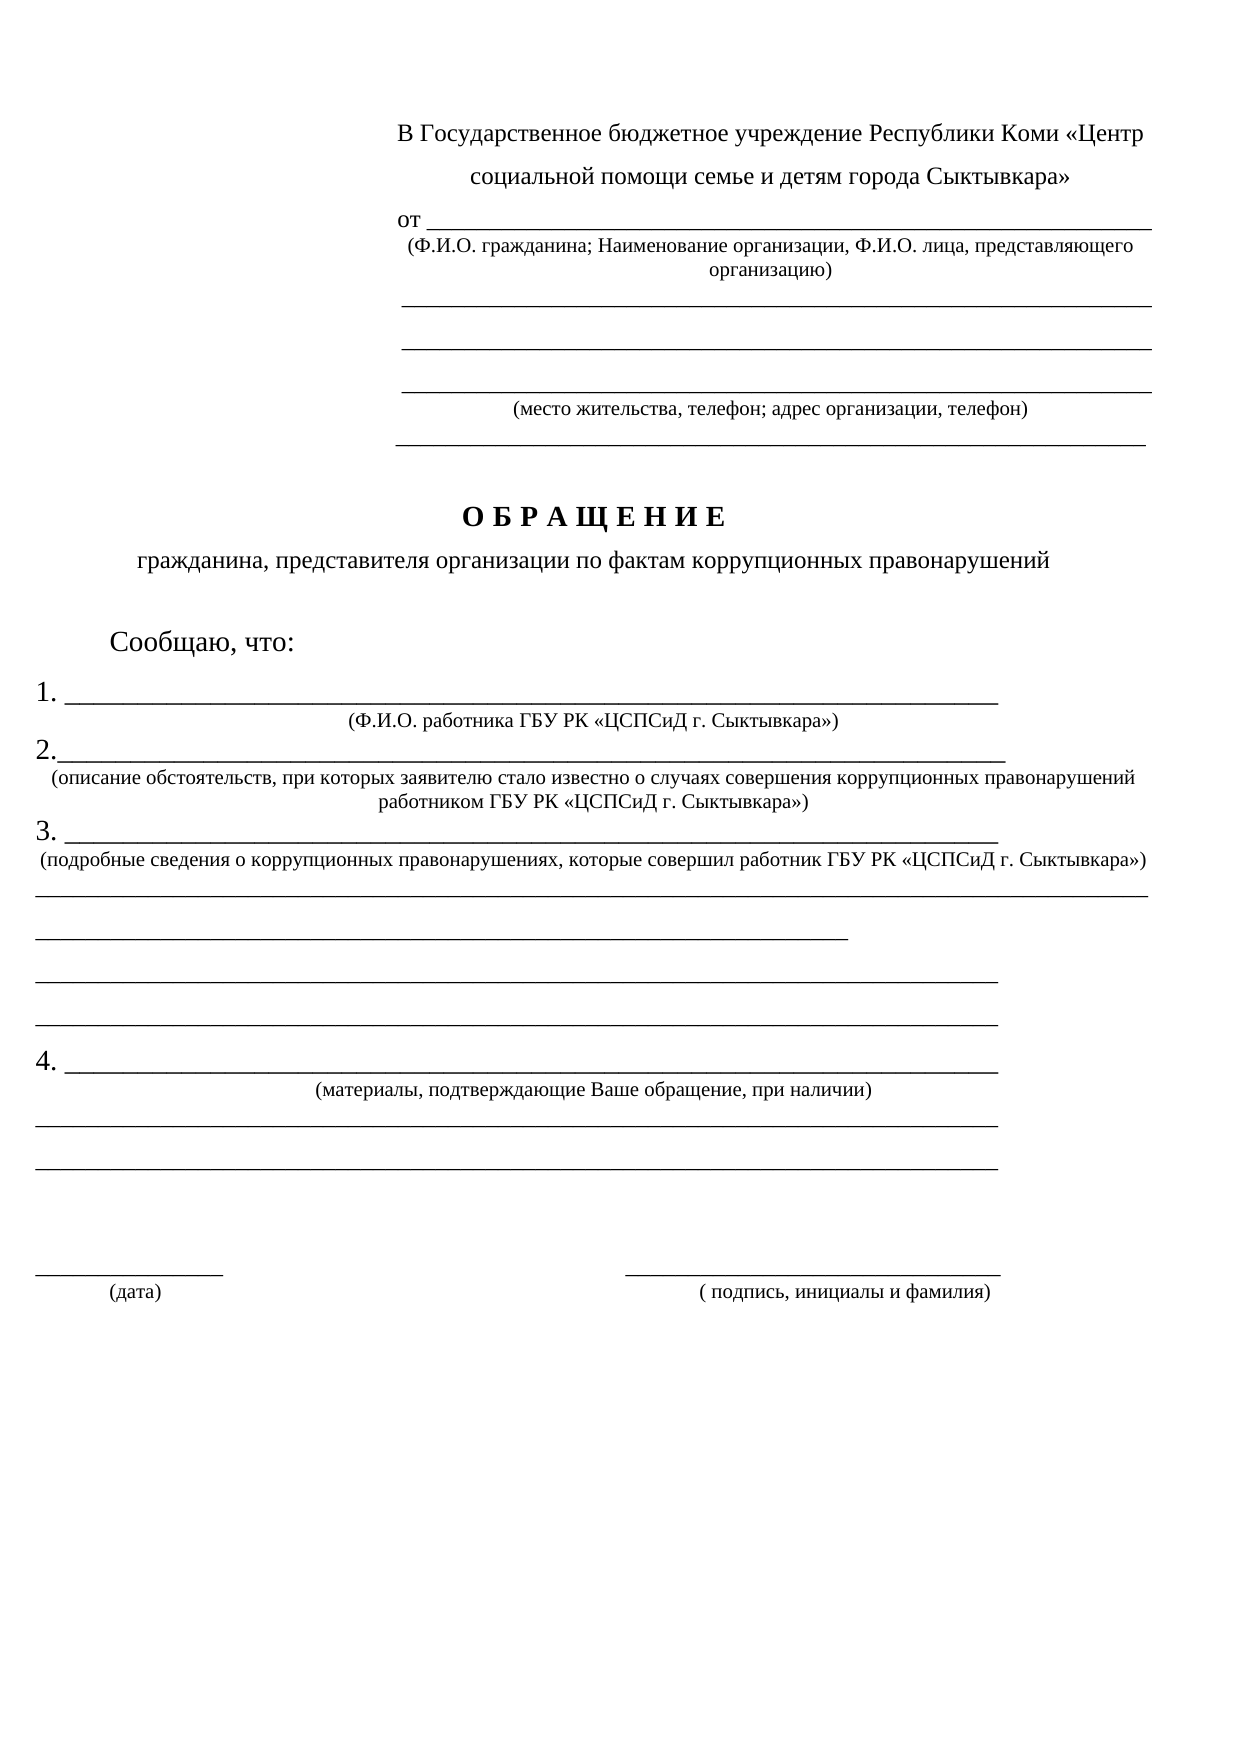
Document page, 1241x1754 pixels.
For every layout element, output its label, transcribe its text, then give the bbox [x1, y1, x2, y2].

text _____________________________________________________________________________ [35, 1144, 1152, 1173]
text (материалы, подтверждающие Ваше обращение, при наличии) [35, 1077, 1152, 1101]
text от __________________________________________________________ [389, 204, 1152, 233]
text В Государственное бюджетное учреждение Республики Коми «Центр [389, 118, 1152, 147]
text 3. ________________________________________________________________ [35, 813, 1152, 847]
text (Ф.И.О. гражданина; Наименование организации, Ф.И.О. лица, представляющего организацию) [389, 233, 1152, 281]
text __________________________________________________________________________________________________________________________________________________________ [35, 871, 1152, 943]
text (место жительства, телефон; адрес организации, телефон) [389, 396, 1152, 420]
text _______________ ______________________________ [35, 1250, 1152, 1279]
text ОБРАЩЕНИЕ [35, 499, 1152, 533]
text ____________________________________________________________ [389, 420, 1152, 449]
text ____________________________________________________________ [389, 367, 1152, 396]
text ________________________________________________________________________________________________________________________ [389, 281, 1152, 353]
text _____________________________________________________________________________ [35, 1101, 1152, 1130]
text 2._________________________________________________________________ [35, 732, 1152, 765]
text (Ф.И.О. работника ГБУ РК «ЦСПСиД г. Сыктывкара») [35, 708, 1152, 732]
text _____________________________________________________________________________ [35, 1000, 1152, 1029]
text (подробные сведения о коррупционных правонарушениях, которые совершил работник ГБУ РК «ЦСПСиД г. Сыктывкара») [35, 847, 1152, 871]
text _____________________________________________________________________________ [35, 957, 1152, 986]
text (дата) ( подпись, инициалы и фамилия) [35, 1279, 1152, 1303]
text 4. ________________________________________________________________ [35, 1043, 1152, 1077]
text гражданина, представителя организации по фактам коррупционных правонарушений [35, 545, 1152, 574]
text социальной помощи семье и детям города Сыктывкара» [389, 161, 1152, 190]
text (описание обстоятельств, при которых заявителю стало известно о случаях совершения коррупционных правонарушений работником ГБУ РК «ЦСПСиД г. Сыктывкара») [35, 765, 1152, 813]
text 1. ________________________________________________________________ [35, 674, 1152, 708]
text Сообщаю, что: [35, 624, 1152, 657]
